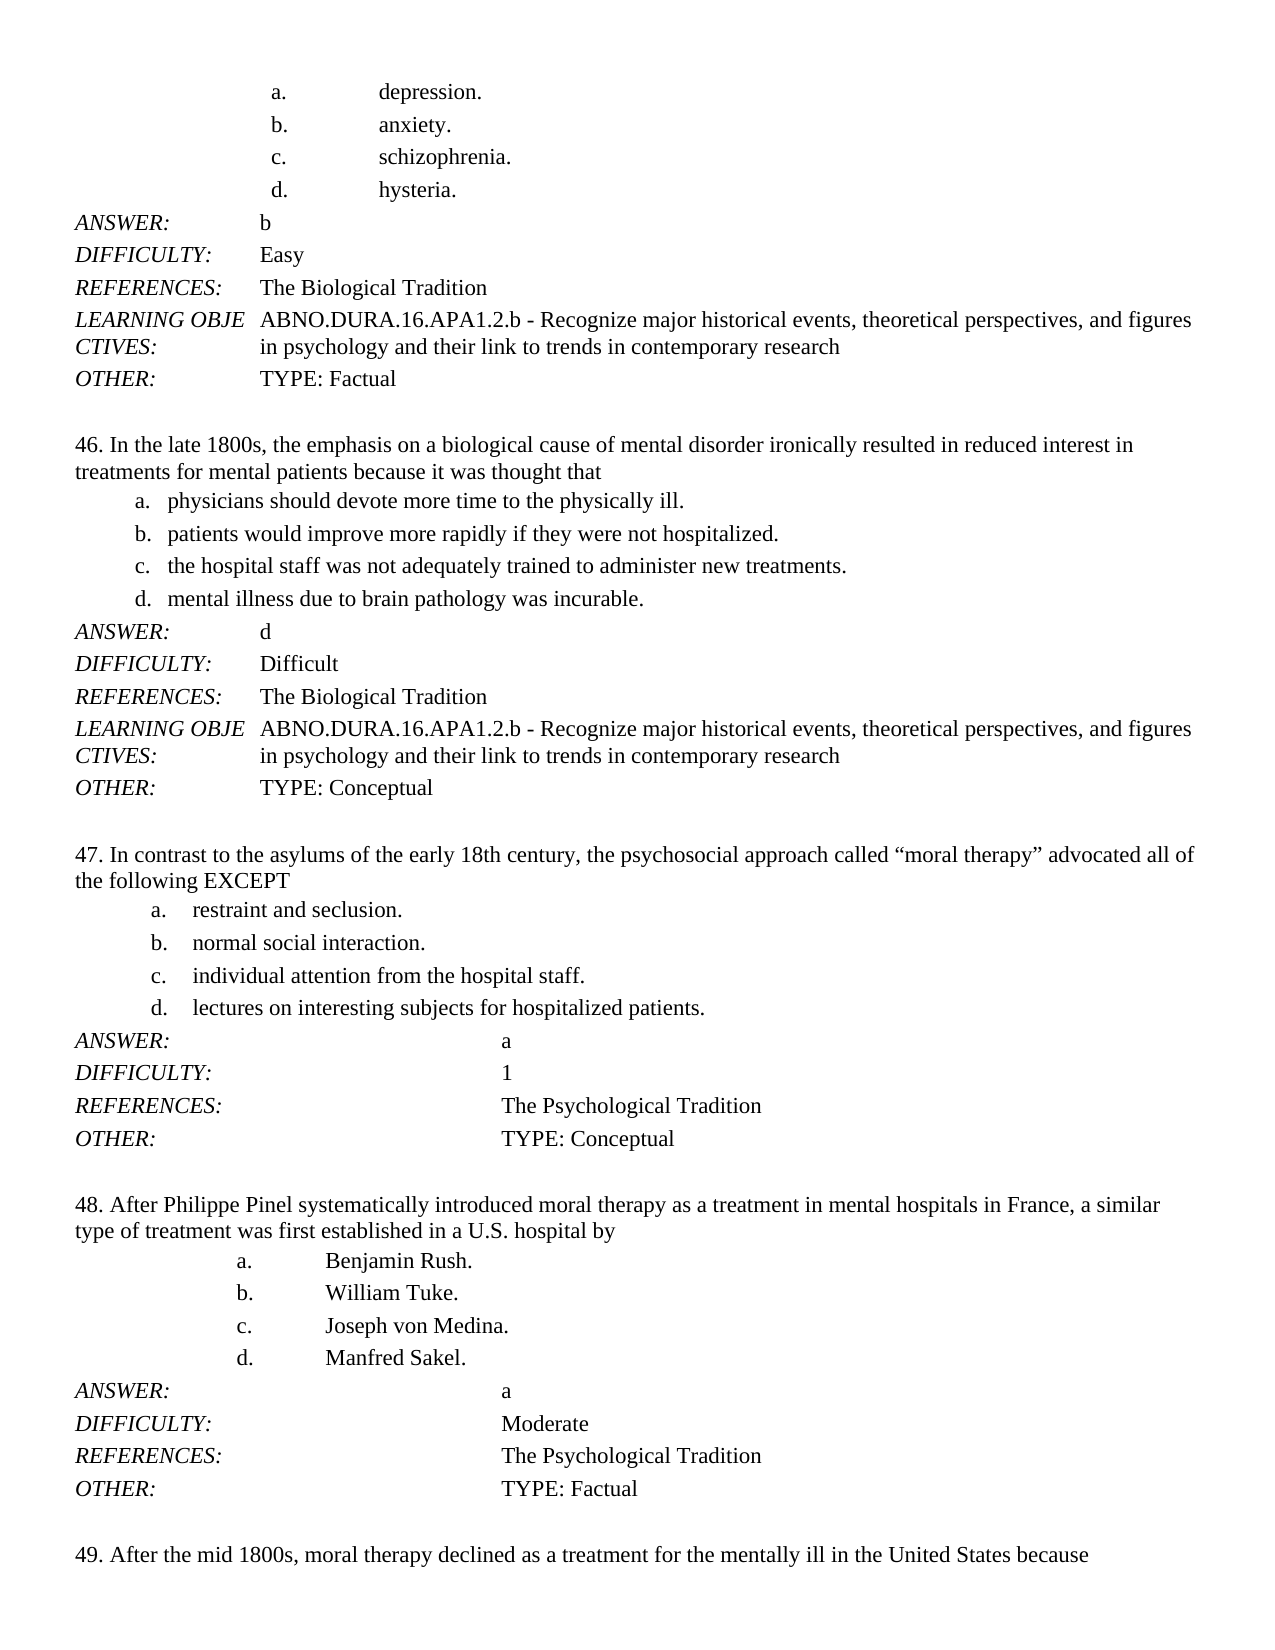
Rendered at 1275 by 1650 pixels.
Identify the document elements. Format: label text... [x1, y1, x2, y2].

table_header 47. ​In contrast to the asylums of the early 18th century, the psychosocial approach called “moral therapy” advocated all of the following EXCEPT [75, 893, 1200, 1154]
table_header 45. ​Benzodiazepines, or “minor” tranquilizers such as Valium and Librium, are effective in reducing the symptoms of [75, 75, 1200, 395]
table_header 46. ​In the late 1800s, the emphasis on a biological cause of mental disorder ironically resulted in reduced interest in treatments for mental patients because it was thought that [75, 484, 1200, 804]
table_header 48. After Philippe Pinel systematically introduced moral therapy as a treatment in mental hospitals in France, a similar type of treatment was first established in a U.S. hospital by​ [75, 1243, 1200, 1504]
